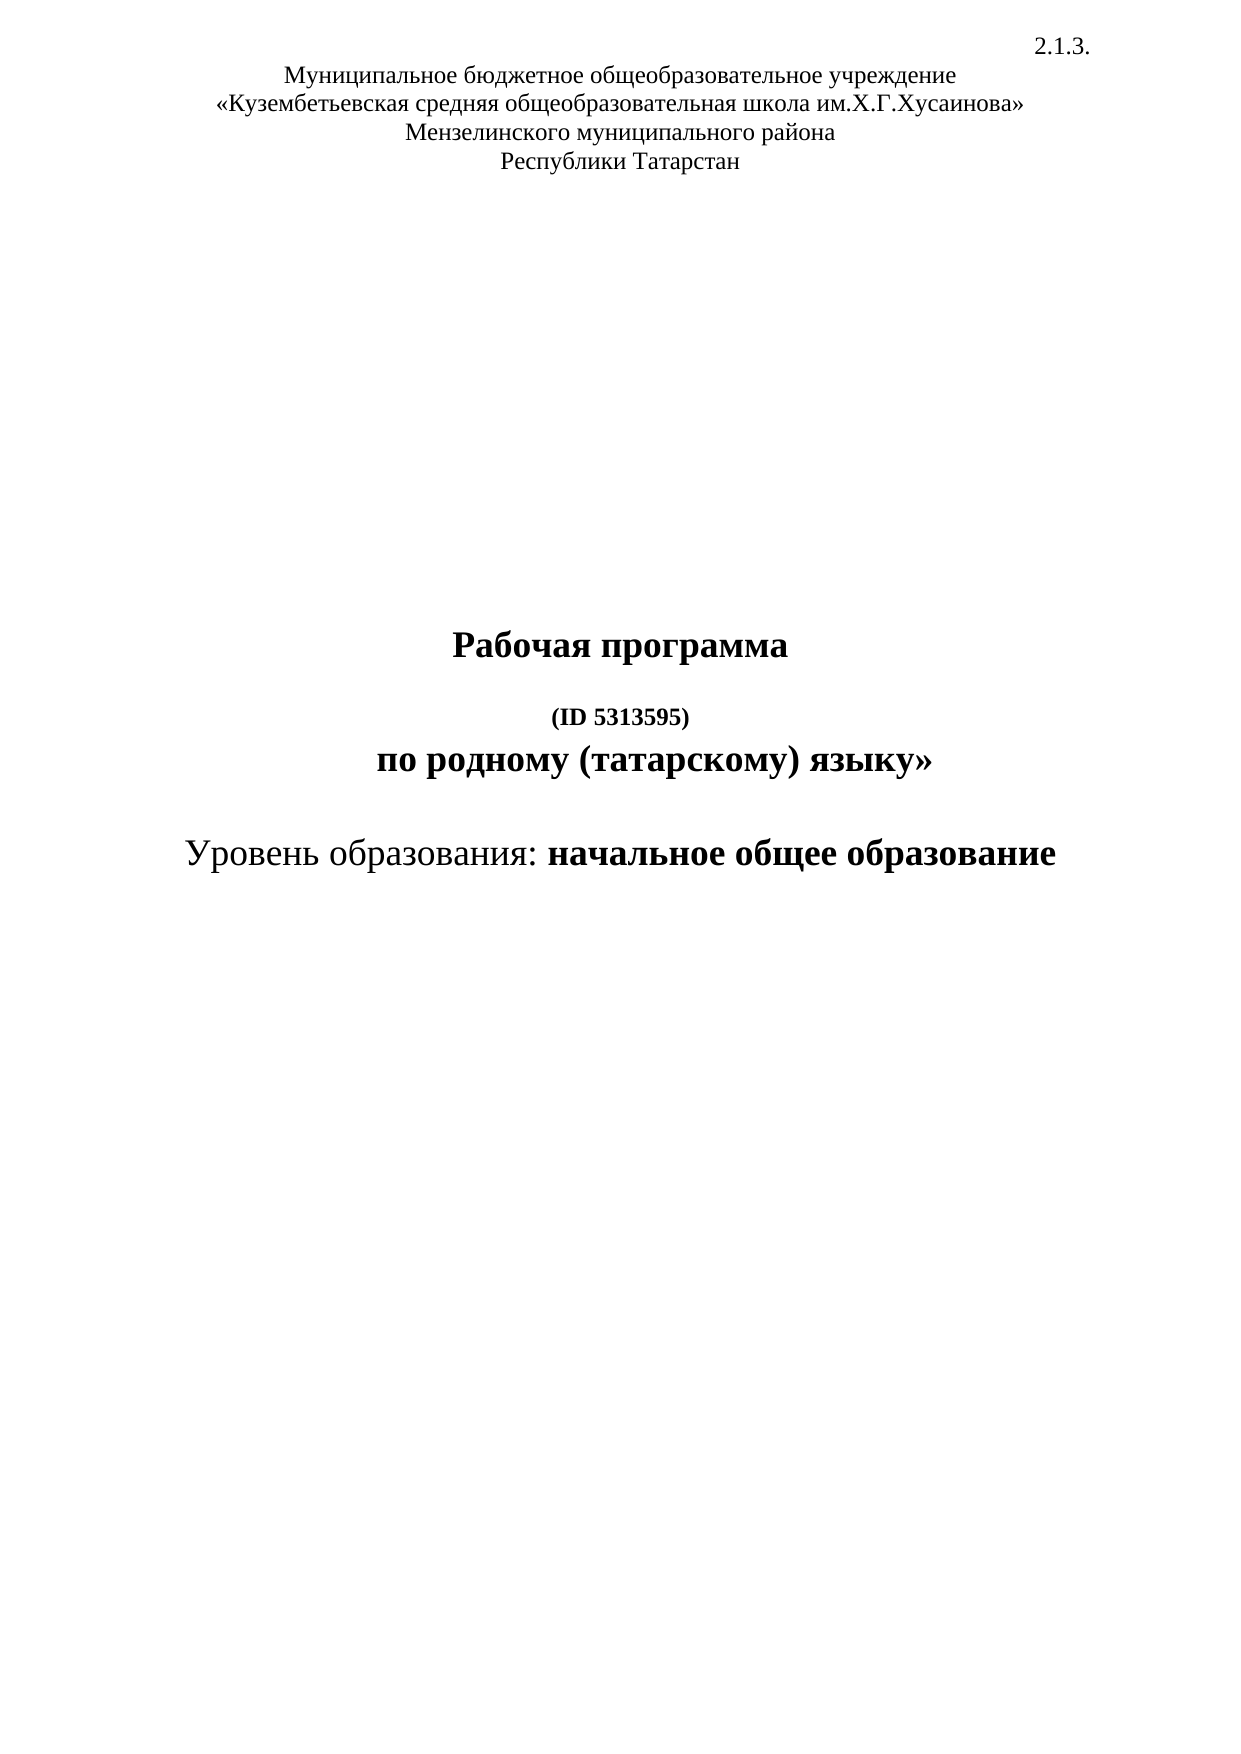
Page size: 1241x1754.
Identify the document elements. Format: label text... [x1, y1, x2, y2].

text по родному (татарскому) языку» [150, 739, 933, 779]
text 2.1.3. [150, 31, 1090, 60]
text Уровень образования: начальное общее образование [150, 831, 1090, 874]
text Мензелинского муниципального района [150, 117, 1090, 146]
text (ID 5313595) [150, 704, 1090, 731]
text Республики Татарстан [150, 146, 1090, 175]
text Муниципальное бюджетное общеобразовательное учреждение [150, 60, 1090, 88]
text Рабочая программа [150, 622, 1090, 665]
text «Кузембетьевская средняя общеобразовательная школа им.Х.Г.Хусаинова» [150, 88, 1090, 117]
